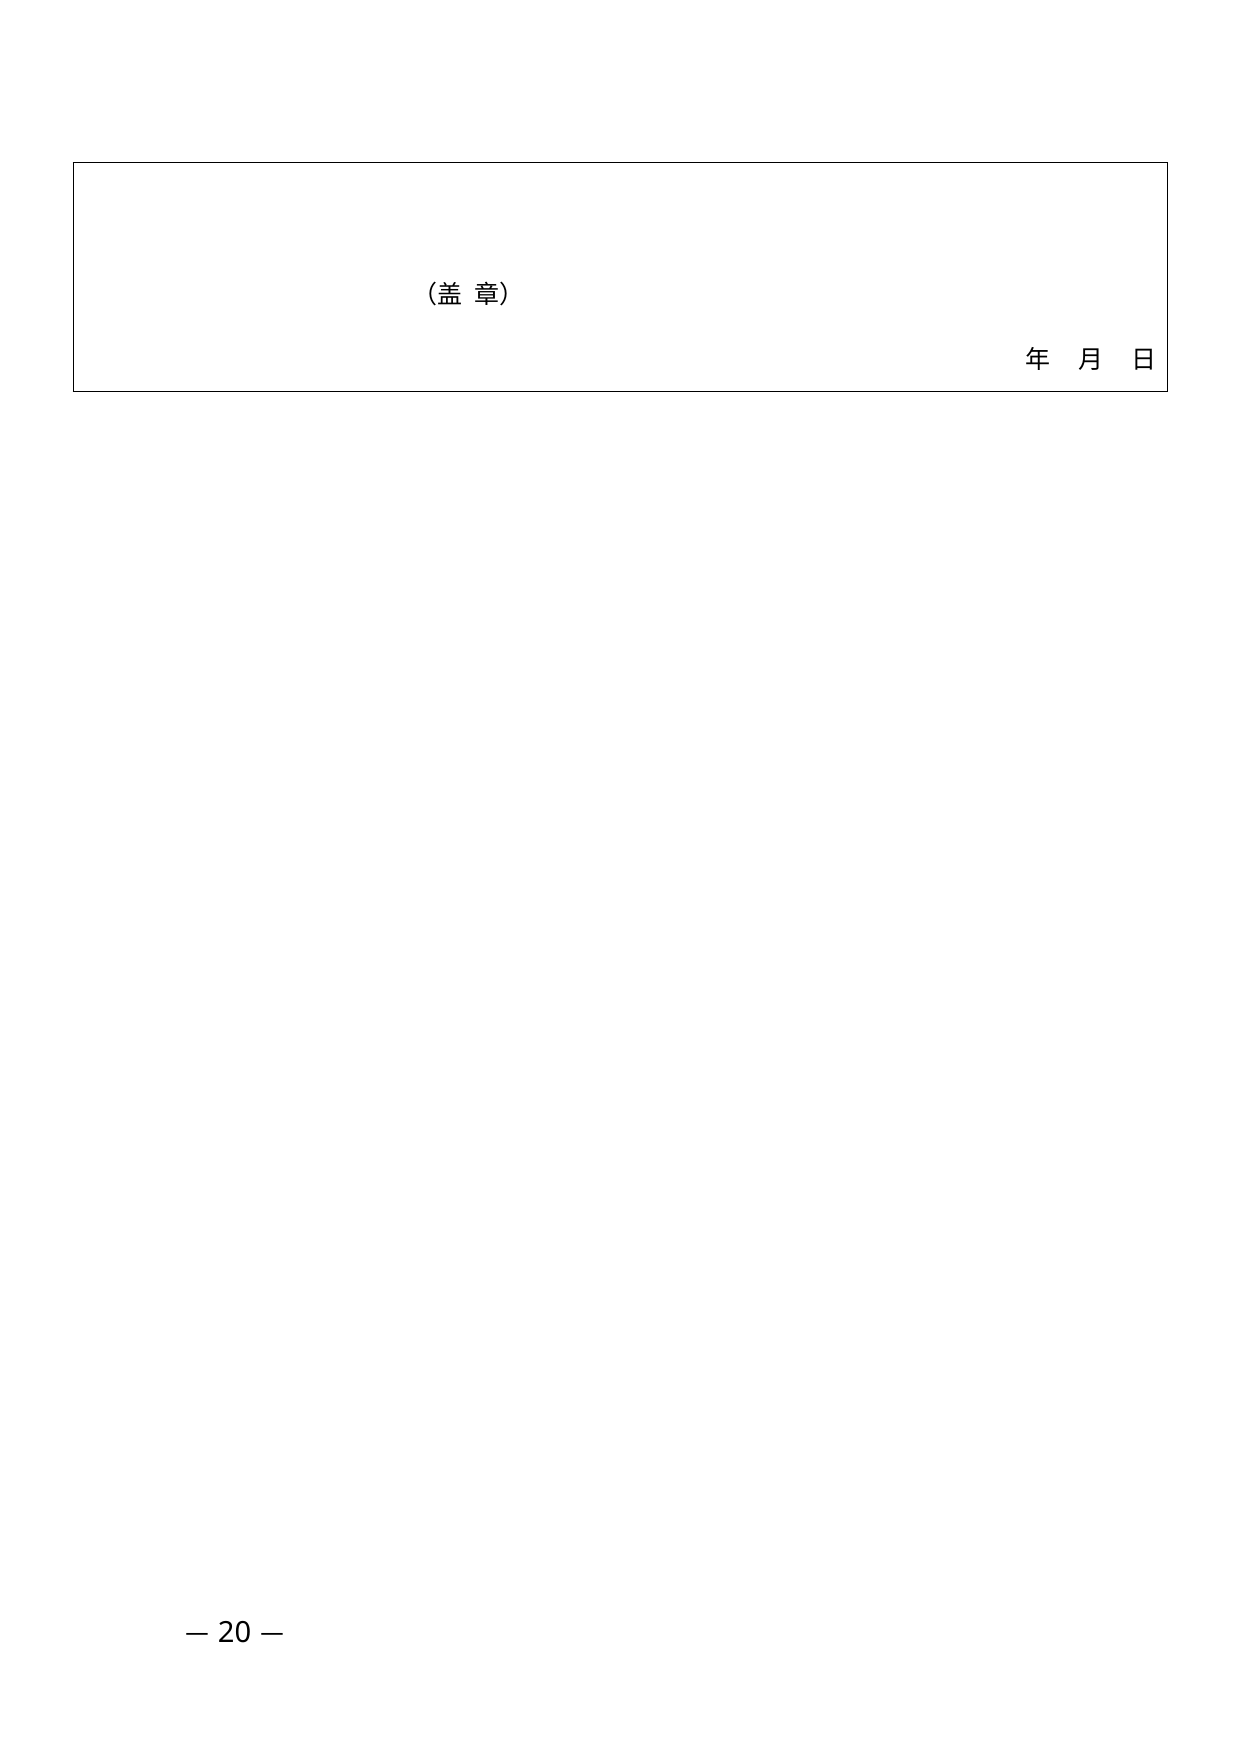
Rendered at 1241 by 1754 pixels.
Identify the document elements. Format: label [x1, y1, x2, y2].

table_cell [74, 163, 1167, 391]
